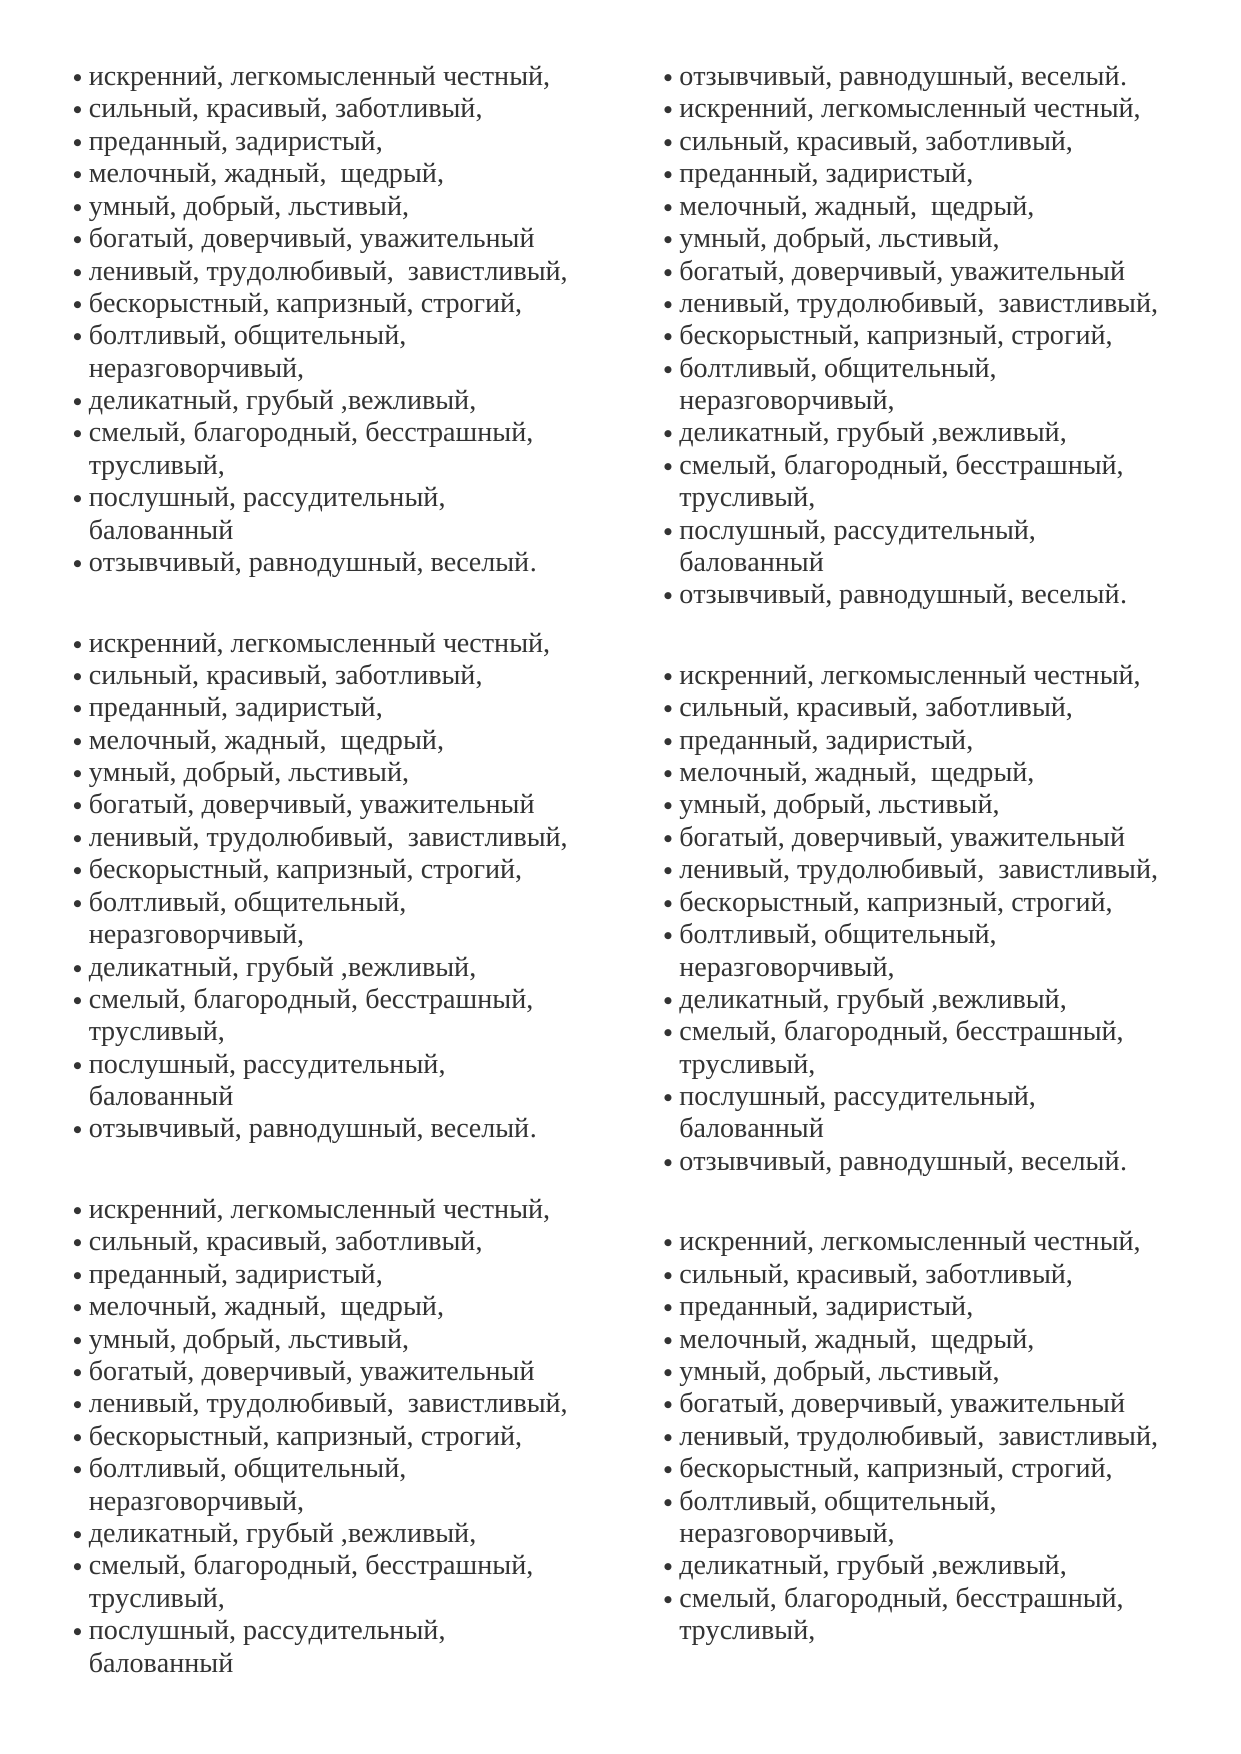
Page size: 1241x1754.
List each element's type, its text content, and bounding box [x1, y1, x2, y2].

list послушный, рассудительный, балованный [74, 1047, 591, 1112]
list послушный, рассудительный, балованный [664, 513, 1181, 577]
list мелочный, жадный, щедрый, [74, 156, 591, 189]
list сильный, красивый, заботливый, [664, 690, 1181, 723]
list ленивый, трудолюбивый, завистливый, [664, 1419, 1181, 1451]
list болтливый, общительный, неразговорчивый, [74, 1451, 591, 1516]
list болтливый, общительный, неразговорчивый, [74, 885, 591, 949]
list смелый, благородный, бесстрашный, трусливый, [74, 1548, 591, 1613]
list бескорыстный, капризный, строгий, [74, 286, 591, 318]
list болтливый, общительный, неразговорчивый, [664, 351, 1181, 416]
list смелый, благородный, бесстрашный, трусливый, [664, 1581, 1181, 1646]
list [74, 1613, 591, 1678]
list преданный, задиристый, [74, 690, 591, 723]
list искренний, легкомысленный честный, [74, 59, 591, 92]
list послушный, рассудительный, балованный [74, 480, 591, 545]
list ленивый, трудолюбивый, завистливый, [74, 253, 591, 286]
list ленивый, трудолюбивый, завистливый, [74, 1386, 591, 1419]
list деликатный, грубый ,вежливый, [74, 949, 591, 982]
list бескорыстный, капризный, строгий, [664, 318, 1181, 351]
list умный, добрый, льстивый, [74, 189, 591, 221]
list деликатный, грубый ,вежливый, [664, 982, 1181, 1014]
list искренний, легкомысленный честный, [74, 1192, 591, 1224]
list богатый, доверчивый, уважительный [664, 820, 1181, 852]
list сильный, красивый, заботливый, [74, 1224, 591, 1257]
list искренний, легкомысленный честный, [664, 92, 1181, 124]
list бескорыстный, капризный, строгий, [74, 1419, 591, 1451]
list бескорыстный, капризный, строгий, [664, 1451, 1181, 1484]
list ленивый, трудолюбивый, завистливый, [664, 852, 1181, 885]
list сильный, красивый, заботливый, [664, 1257, 1181, 1289]
list отзывчивый, равнодушный, веселый. [664, 577, 1181, 610]
list богатый, доверчивый, уважительный [74, 221, 591, 253]
list деликатный, грубый ,вежливый, [74, 383, 591, 416]
list искренний, легкомысленный честный, [74, 626, 591, 658]
list отзывчивый, равнодушный, веселый. [664, 1144, 1181, 1176]
list мелочный, жадный, щедрый, [664, 189, 1181, 221]
list искренний, легкомысленный честный, [664, 1224, 1181, 1257]
list послушный, рассудительный, балованный [664, 1079, 1181, 1144]
list богатый, доверчивый, уважительный [664, 253, 1181, 286]
list деликатный, грубый ,вежливый, [74, 1516, 591, 1548]
list преданный, задиристый, [74, 1257, 591, 1289]
list богатый, доверчивый, уважительный [664, 1386, 1181, 1419]
list богатый, доверчивый, уважительный [74, 1354, 591, 1386]
list мелочный, жадный, щедрый, [664, 1322, 1181, 1354]
list болтливый, общительный, неразговорчивый, [74, 318, 591, 383]
list умный, добрый, льстивый, [74, 1322, 591, 1354]
list болтливый, общительный, неразговорчивый, [664, 1484, 1181, 1548]
list отзывчивый, равнодушный, веселый. [74, 1112, 591, 1144]
list бескорыстный, капризный, строгий, [664, 885, 1181, 917]
list сильный, красивый, заботливый, [74, 92, 591, 124]
list богатый, доверчивый, уважительный [74, 788, 591, 820]
list мелочный, жадный, щедрый, [664, 755, 1181, 788]
list отзывчивый, равнодушный, веселый. [664, 59, 1181, 92]
list искренний, легкомысленный честный, [664, 658, 1181, 690]
list деликатный, грубый ,вежливый, [664, 1548, 1181, 1581]
list ленивый, трудолюбивый, завистливый, [74, 820, 591, 852]
list умный, добрый, льстивый, [664, 788, 1181, 820]
list умный, добрый, льстивый, [664, 1354, 1181, 1386]
list мелочный, жадный, щедрый, [74, 1289, 591, 1322]
list смелый, благородный, бесстрашный, трусливый, [74, 982, 591, 1047]
list преданный, задиристый, [664, 1289, 1181, 1322]
list смелый, благородный, бесстрашный, трусливый, [664, 1014, 1181, 1079]
list преданный, задиристый, [664, 723, 1181, 755]
list умный, добрый, льстивый, [74, 755, 591, 788]
list ленивый, трудолюбивый, завистливый, [664, 286, 1181, 318]
list смелый, благородный, бесстрашный, трусливый, [74, 416, 591, 480]
list смелый, благородный, бесстрашный, трусливый, [664, 448, 1181, 513]
list преданный, задиристый, [664, 156, 1181, 189]
list мелочный, жадный, щедрый, [74, 723, 591, 755]
list деликатный, грубый ,вежливый, [664, 416, 1181, 448]
list бескорыстный, капризный, строгий, [74, 852, 591, 885]
list преданный, задиристый, [74, 124, 591, 156]
list отзывчивый, равнодушный, веселый. [74, 545, 591, 577]
list болтливый, общительный, неразговорчивый, [664, 917, 1181, 982]
list сильный, красивый, заботливый, [74, 658, 591, 690]
list сильный, красивый, заботливый, [664, 124, 1181, 156]
list умный, добрый, льстивый, [664, 221, 1181, 253]
